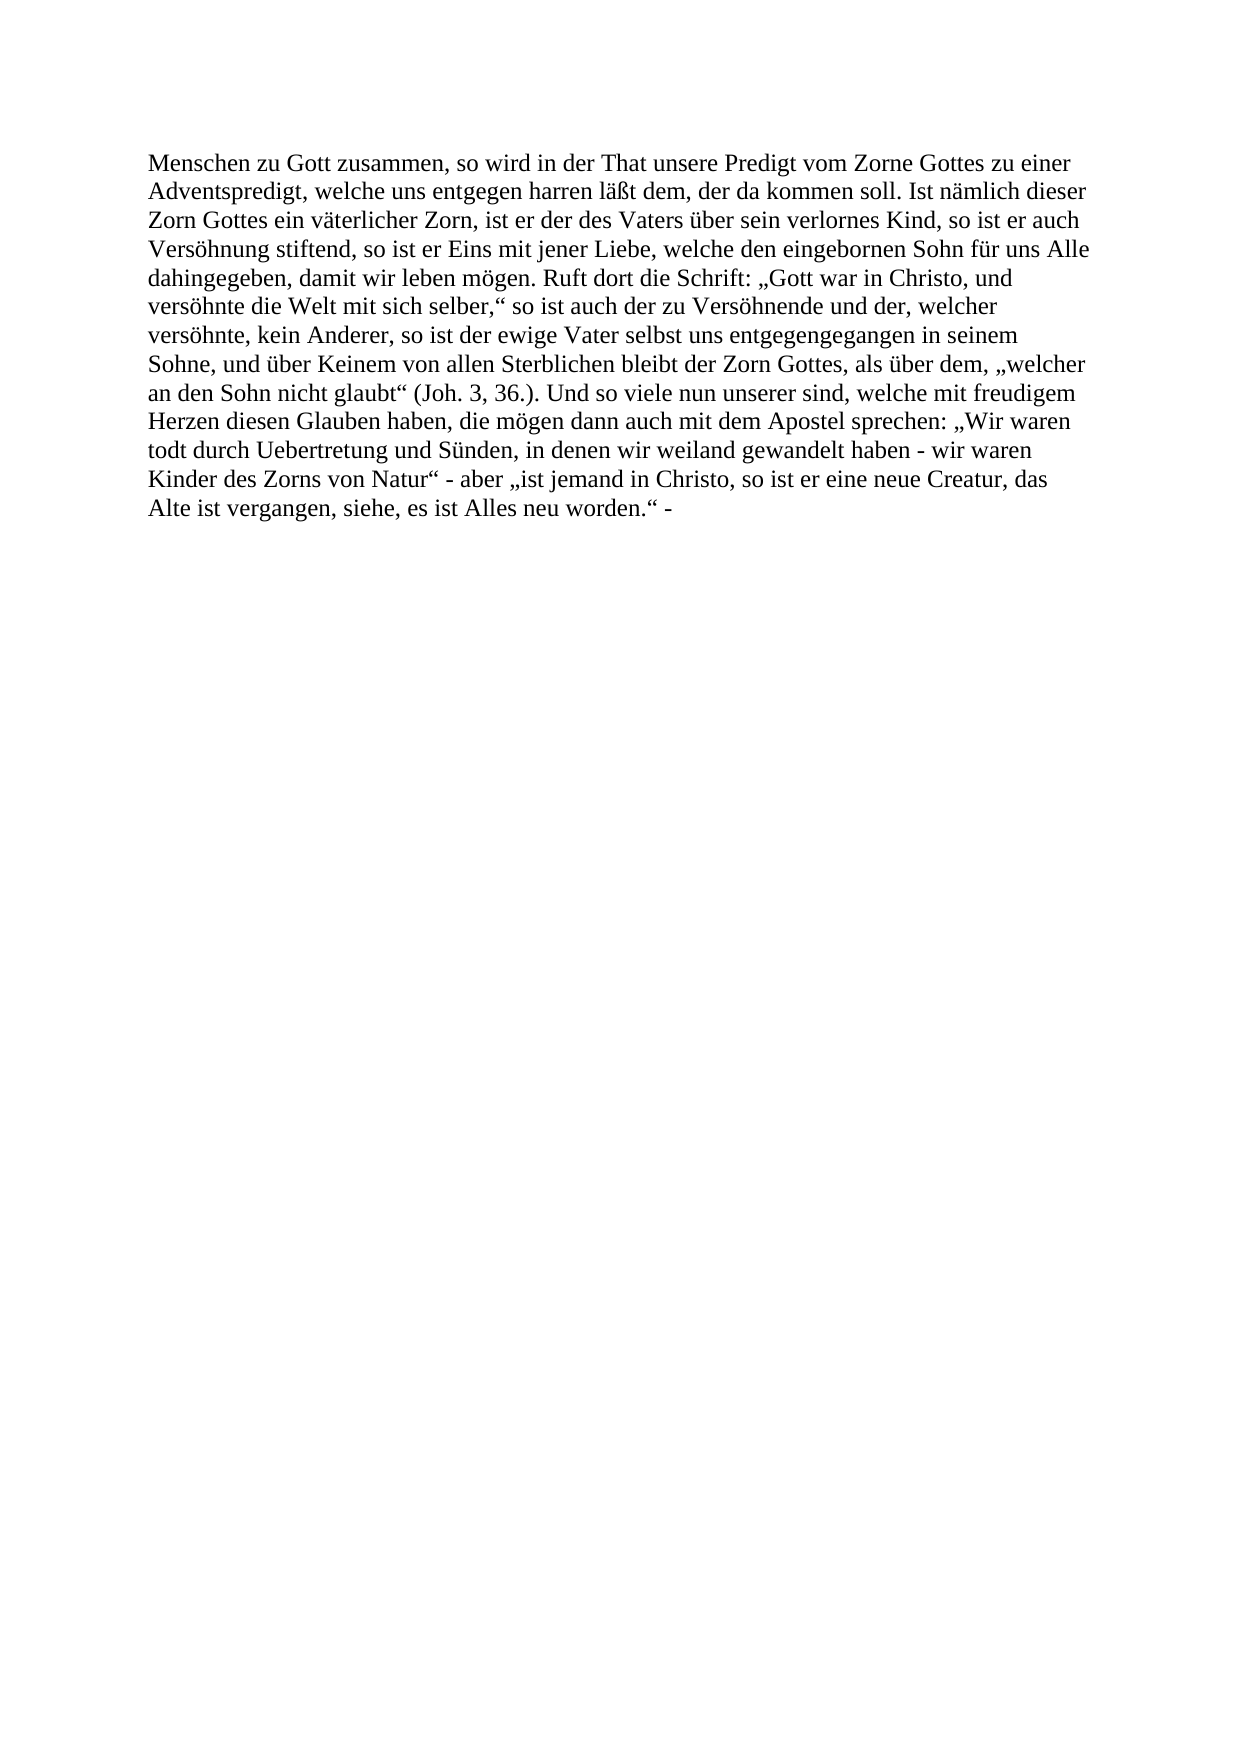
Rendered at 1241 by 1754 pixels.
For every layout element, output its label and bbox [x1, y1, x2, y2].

text [148, 148, 1093, 521]
